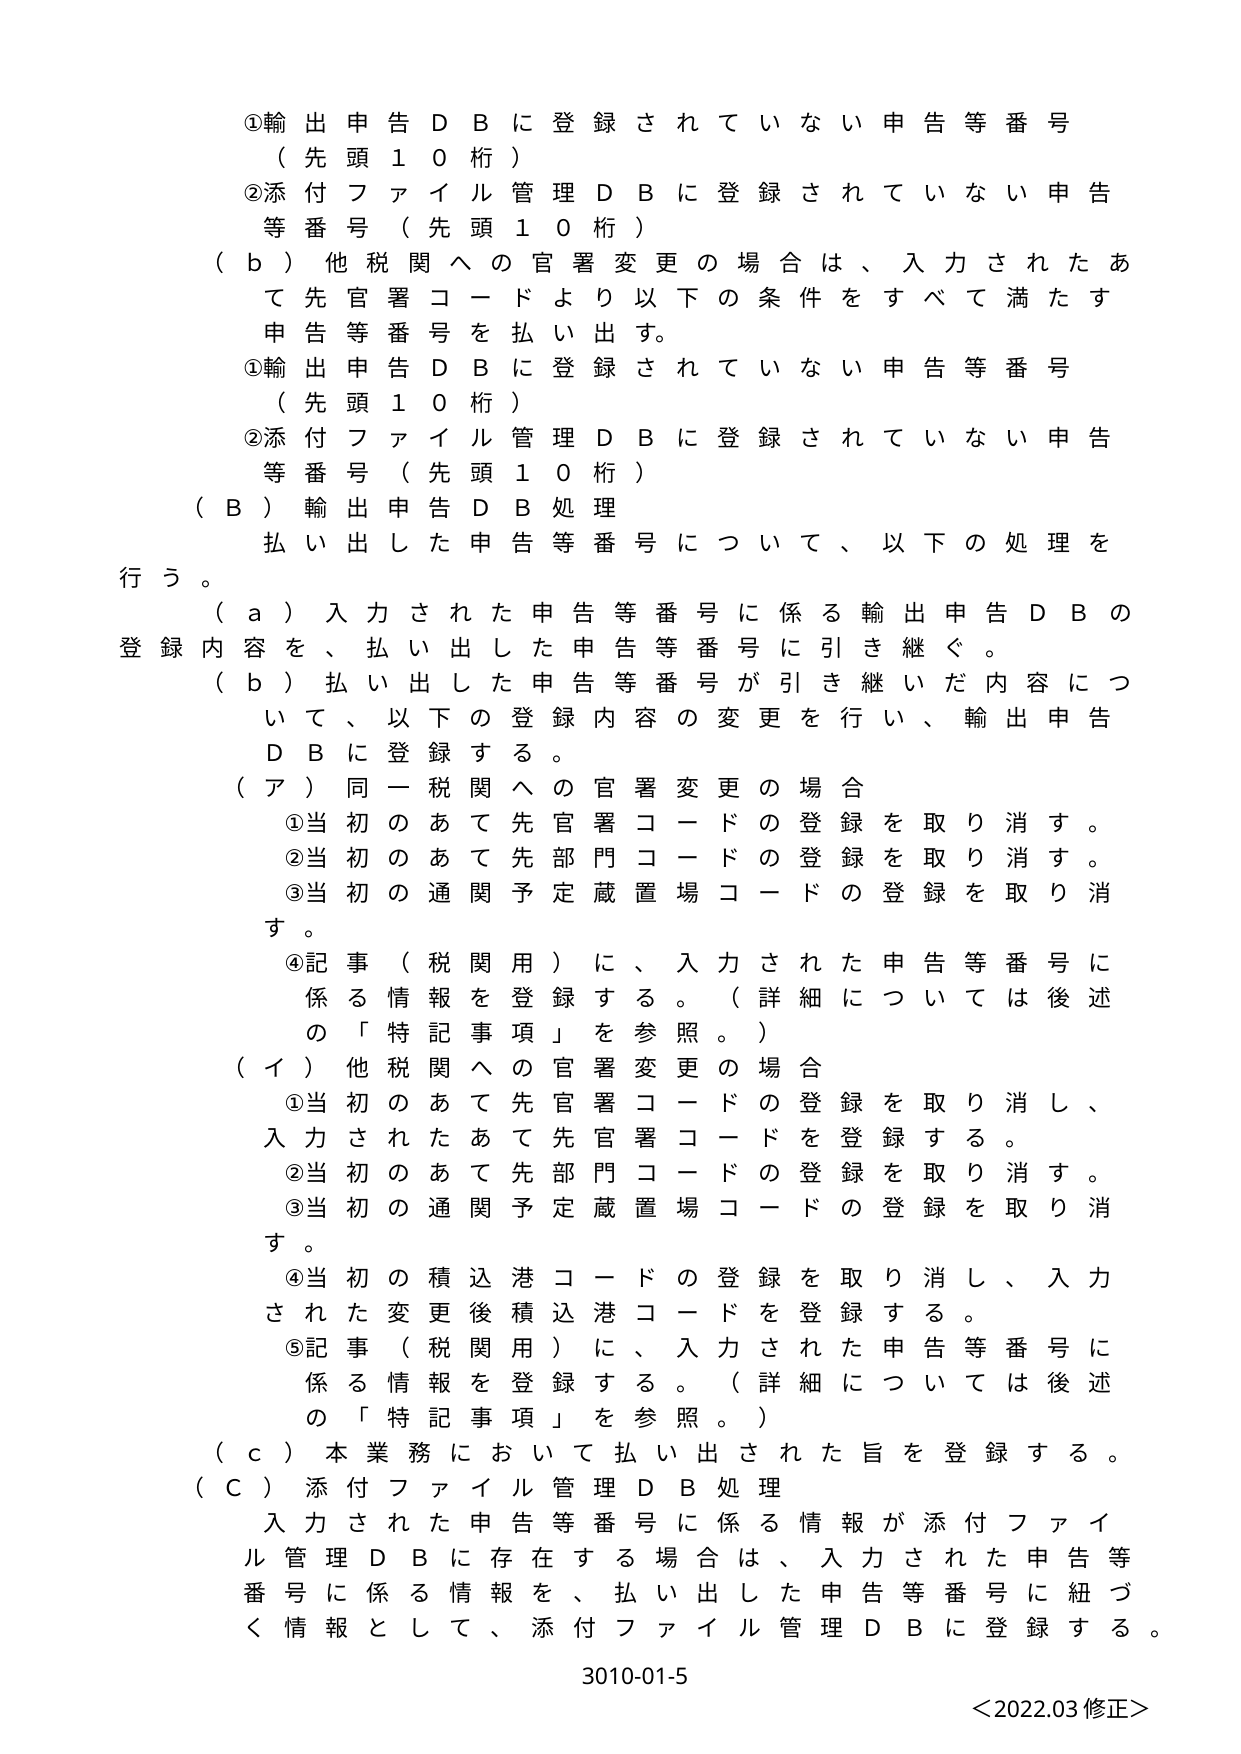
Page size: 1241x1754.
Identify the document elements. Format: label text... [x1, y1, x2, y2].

text 払い出した申告等番号について、以下の処理を行う。 [119, 524, 1150, 594]
text 入力された申告等番号に係る情報が添付ファイル管理ＤＢに存在する場合は、入力された申告等番号に係る情報を、払い出した申告等番号に紐づく情報として、添付ファイル管理ＤＢに登録する。 [222, 1504, 1150, 1644]
text ④当初の積込港コードの登録を取り消し、入力された変更後積込港コードを登録する。 [243, 1259, 1150, 1329]
text ⑤記事（税関用）に、入力された申告等番号に係る情報を登録する。（詳細については後述の「特記事項」を参照。） [264, 1329, 1150, 1434]
text （ア）同一税関への官署変更の場合 [202, 769, 1150, 804]
text ③当初の通関予定蔵置場コードの登録を取り消す。 [243, 874, 1150, 944]
text ②当初のあて先部門コードの登録を取り消す。 [243, 1154, 1150, 1189]
text （Ｂ）輸出申告ＤＢ処理 [119, 489, 1150, 524]
text ①輸出申告ＤＢに登録されていない申告等番号（先頭１０桁） [237, 104, 1150, 174]
text ①当初のあて先官署コードの登録を取り消す。 [243, 804, 1150, 839]
text ③当初の通関予定蔵置場コードの登録を取り消す。 [243, 1189, 1150, 1259]
text （イ）他税関への官署変更の場合 [202, 1049, 1150, 1084]
text ②添付ファイル管理ＤＢに登録されていない申告等番号（先頭１０桁） [237, 174, 1150, 244]
text ①輸出申告ＤＢに登録されていない申告等番号（先頭１０桁） [237, 349, 1150, 419]
text ②添付ファイル管理ＤＢに登録されていない申告等番号（先頭１０桁） [237, 419, 1150, 489]
text （ａ）入力された申告等番号に係る輸出申告ＤＢの登録内容を、払い出した申告等番号に引き継ぐ。 [119, 594, 1150, 664]
text （ｃ）本業務において払い出された旨を登録する。 [119, 1434, 1150, 1469]
text ①当初のあて先官署コードの登録を取り消し、入力されたあて先官署コードを登録する。 [243, 1084, 1150, 1154]
text （Ｃ）添付ファイル管理ＤＢ処理 [119, 1469, 1150, 1504]
text （ｂ）他税関への官署変更の場合は、入力されたあて先官署コードより以下の条件をすべて満たす申告等番号を払い出す。 [181, 244, 1150, 349]
text （ｂ）払い出した申告等番号が引き継いだ内容について、以下の登録内容の変更を行い、輸出申告ＤＢに登録する。 [181, 664, 1150, 769]
text ④記事（税関用）に、入力された申告等番号に係る情報を登録する。（詳細については後述の「特記事項」を参照。） [264, 944, 1150, 1049]
text ②当初のあて先部門コードの登録を取り消す。 [243, 839, 1150, 874]
